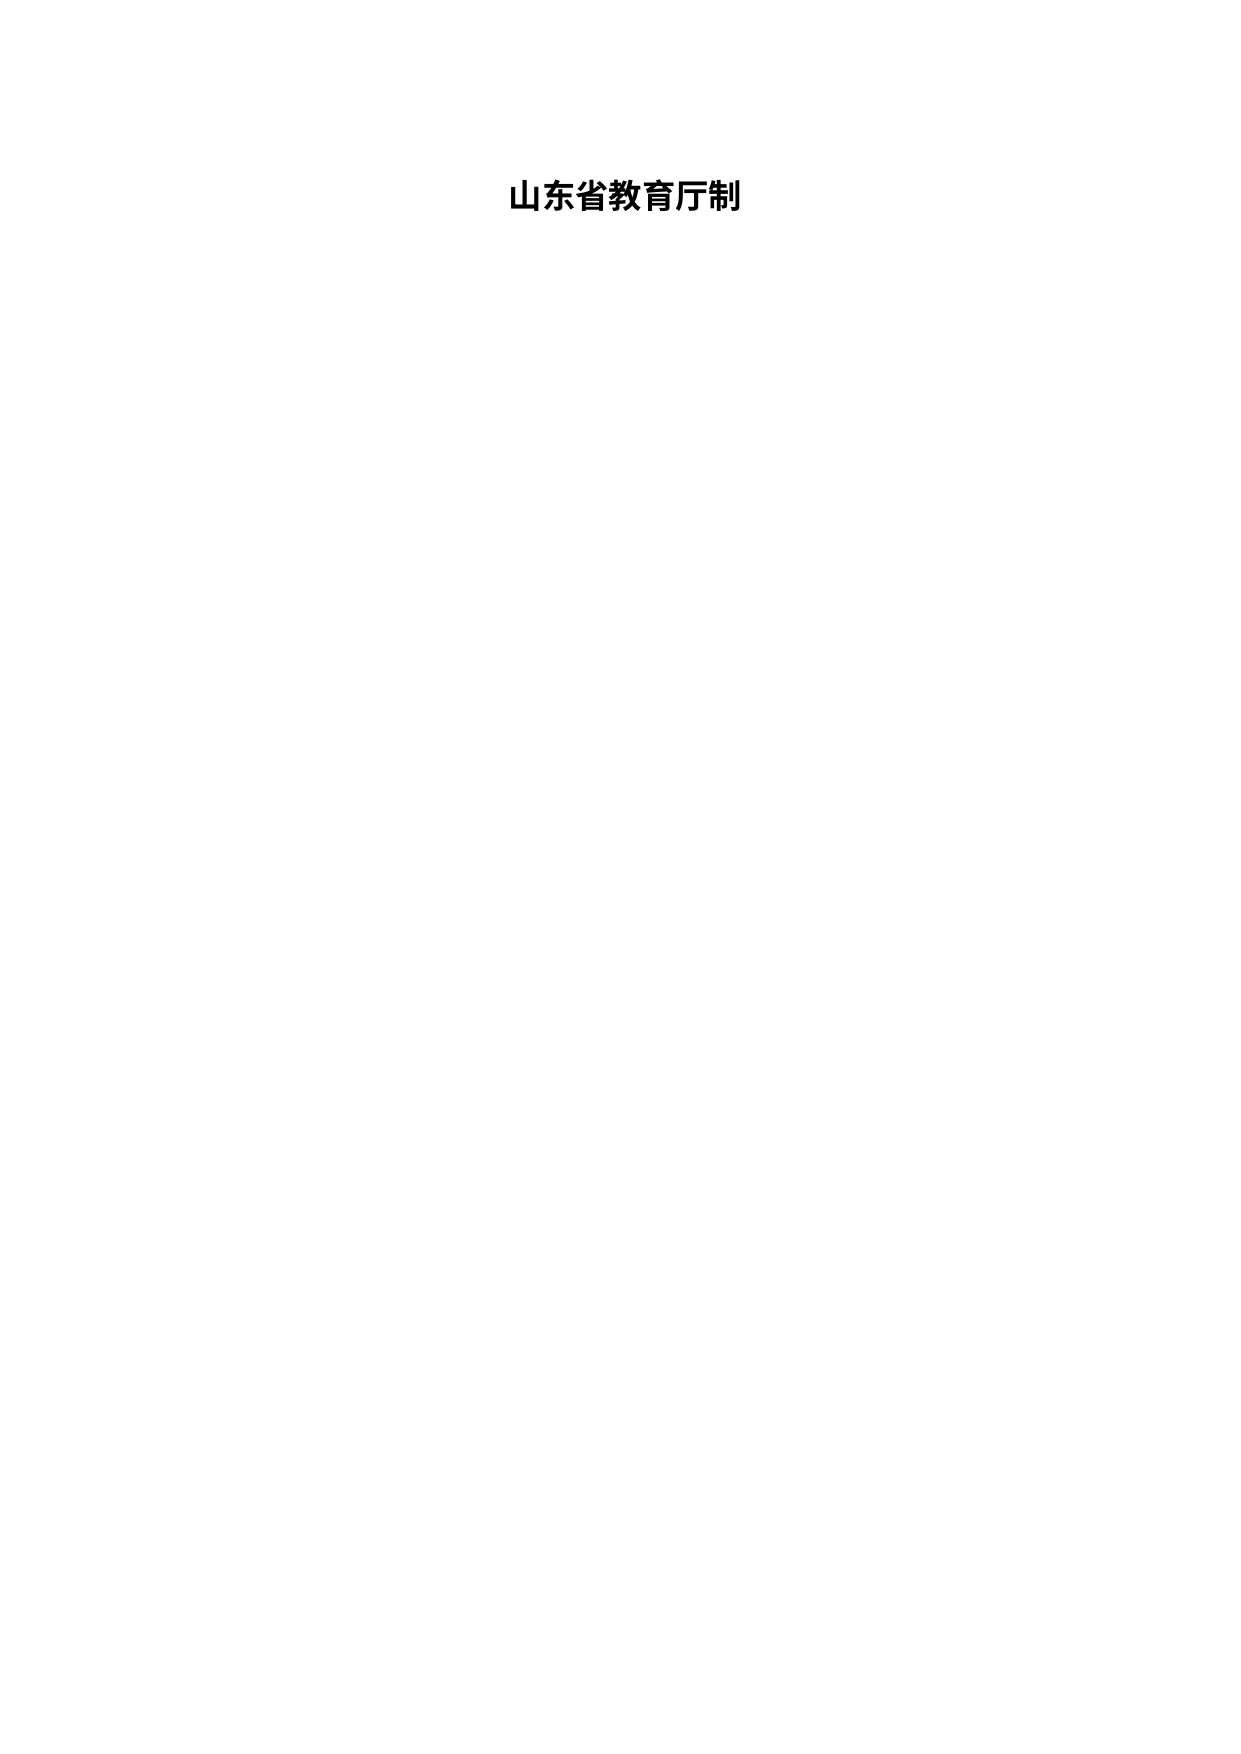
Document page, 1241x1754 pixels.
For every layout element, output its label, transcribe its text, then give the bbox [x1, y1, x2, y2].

text 山东省教育厅制 [187, 162, 1063, 227]
